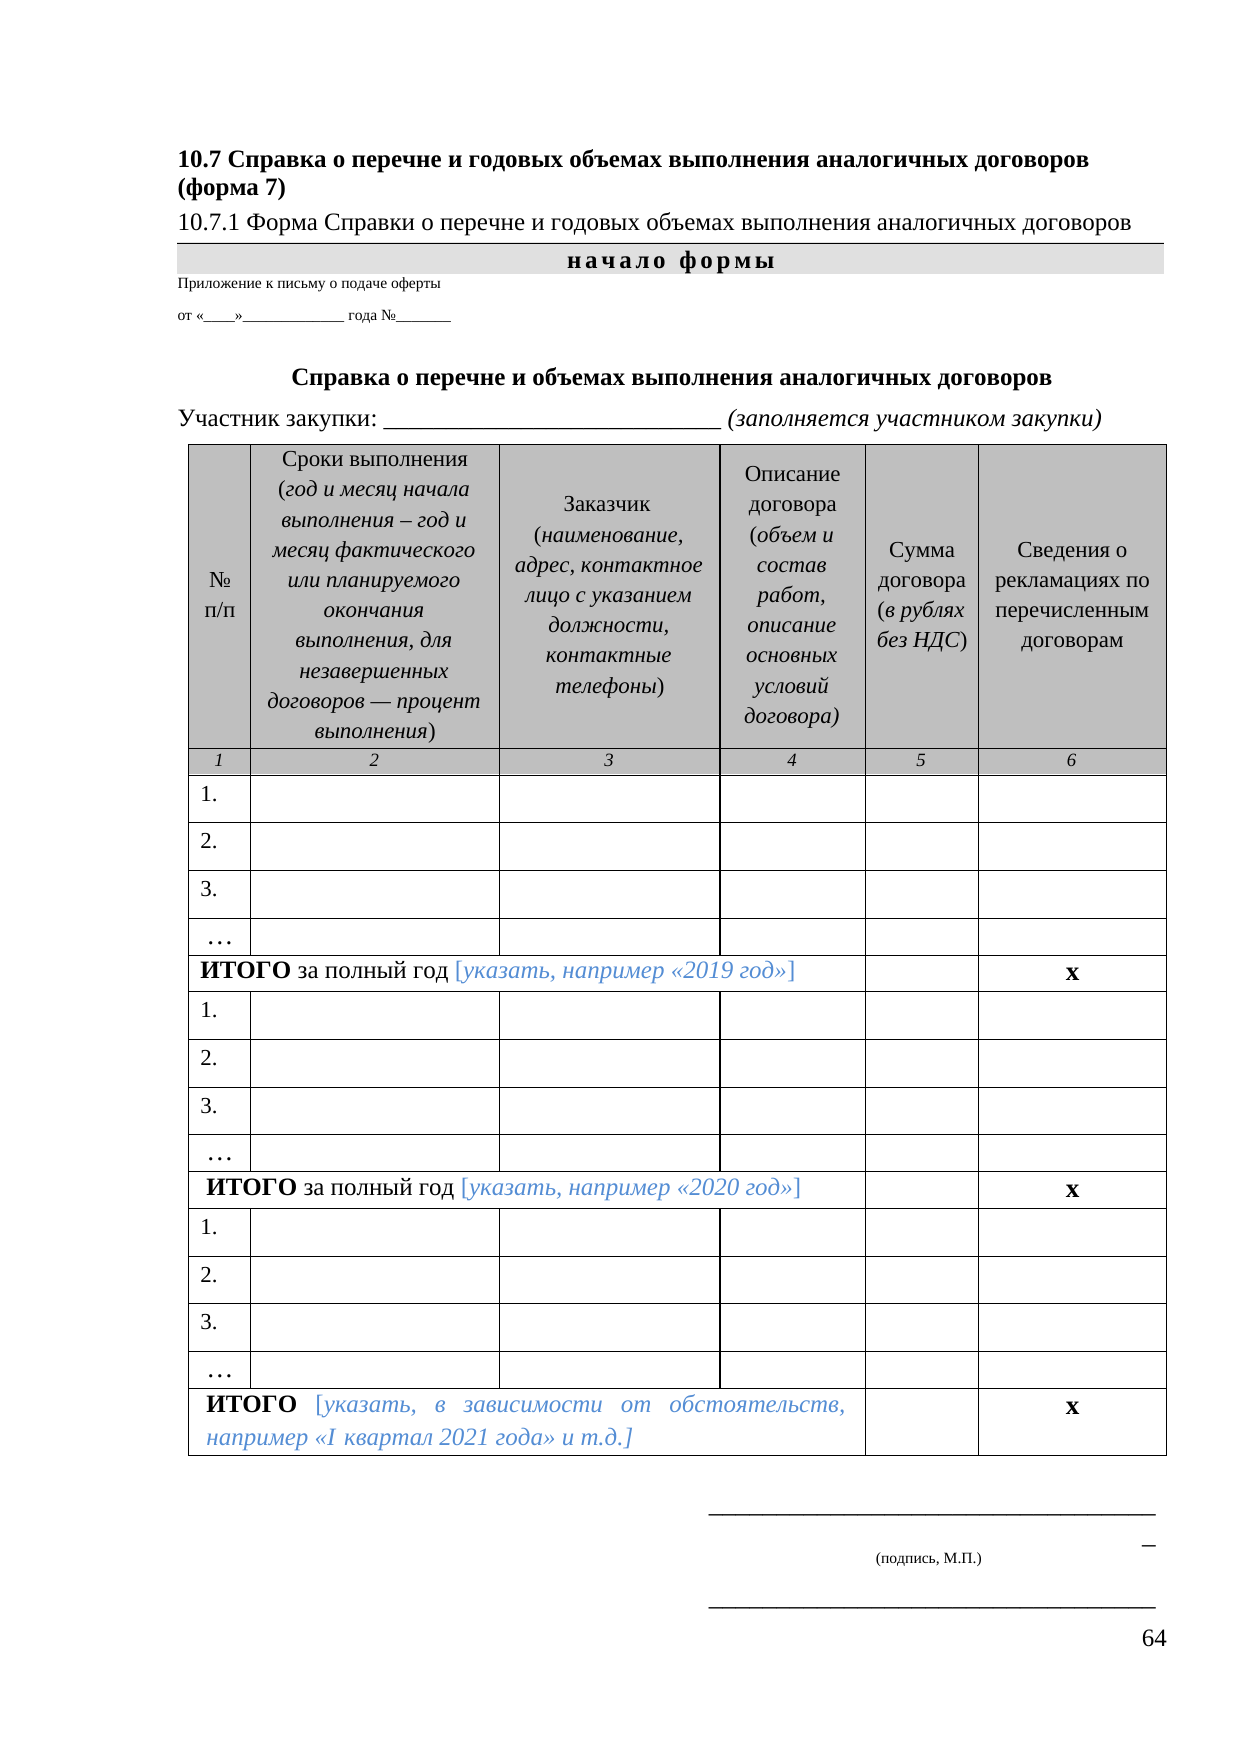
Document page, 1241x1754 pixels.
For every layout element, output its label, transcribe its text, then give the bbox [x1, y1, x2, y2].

table_cell [979, 1352, 1166, 1388]
table_cell [866, 1389, 978, 1455]
table_cell [721, 1352, 865, 1388]
table_cell [189, 1304, 250, 1351]
table_cell 2 [251, 749, 499, 774]
table_cell [500, 871, 719, 918]
table_cell [721, 1209, 865, 1256]
table_cell х [979, 956, 1166, 991]
table_cell [721, 919, 865, 954]
table_cell … [189, 1352, 250, 1388]
table_cell [721, 1088, 865, 1134]
text 10.7 Справка о перечне и годовых объемах выполнения аналогичных договоров (форма 7) [177, 144, 1167, 201]
table_cell х [979, 1172, 1166, 1208]
table_cell [251, 776, 499, 822]
table_cell [500, 1257, 719, 1303]
table_cell [866, 992, 978, 1039]
table_cell [866, 871, 978, 918]
table_cell ИТОГО за полный год [указать, например «2019 год»] [189, 956, 865, 991]
table_cell [866, 1040, 978, 1087]
table_cell [721, 776, 865, 822]
table_cell [721, 1304, 865, 1351]
table_cell [866, 1209, 978, 1256]
table_cell [500, 919, 719, 954]
table_cell [251, 1352, 499, 1388]
table_cell [866, 956, 978, 991]
text начало формы [177, 244, 1164, 274]
table_cell [866, 823, 978, 870]
table_cell [866, 1304, 978, 1351]
table_cell … [189, 1135, 250, 1171]
table_cell [979, 776, 1166, 822]
table_cell [979, 919, 1166, 954]
table_cell 4 [721, 749, 865, 774]
table_cell [189, 1040, 250, 1087]
table_cell [979, 823, 1166, 870]
table_cell [979, 1040, 1166, 1087]
table_cell [189, 823, 250, 870]
table_cell [866, 776, 978, 822]
table_cell 1 [189, 749, 250, 774]
table_cell [979, 1135, 1166, 1171]
table_cell 6 [979, 749, 1166, 774]
table_cell [866, 1257, 978, 1303]
table_cell [500, 823, 719, 870]
table_header Сумма договора (в рублях без НДС) [866, 445, 978, 748]
table_header Описание договора (объем и состав работ, описание основных условий договора) [721, 445, 865, 748]
text Справка о перечне и объемах выполнения аналогичных договоров [177, 362, 1167, 390]
table_cell [500, 1352, 719, 1388]
table_cell [500, 1209, 719, 1256]
table_cell [189, 1088, 250, 1134]
table_cell [189, 871, 250, 918]
table_cell [251, 871, 499, 918]
table_cell [251, 1209, 499, 1256]
table_cell х [979, 1389, 1166, 1455]
table_cell [251, 1135, 499, 1171]
table_cell [500, 992, 719, 1039]
table_cell [721, 871, 865, 918]
table_cell [251, 1040, 499, 1087]
table_cell [189, 992, 250, 1039]
table_cell [251, 1257, 499, 1303]
table_header № п/п [189, 445, 250, 748]
table_cell [721, 823, 865, 870]
table_cell [251, 1088, 499, 1134]
table_cell [721, 992, 865, 1039]
table_cell [979, 871, 1166, 918]
text Участник закупки: ___________________________ (заполняется участником закупки) [177, 403, 1167, 432]
table_cell [721, 1040, 865, 1087]
table_cell [251, 919, 499, 954]
table_header __________________________________ (подпись, М.П.) [691, 1456, 1167, 1581]
table_cell [500, 1304, 719, 1351]
table_cell [721, 1135, 865, 1171]
table_cell ИТОГО за полный год [указать, например «2020 год»] [189, 1172, 865, 1208]
table_cell [866, 1352, 978, 1388]
table_cell [189, 776, 250, 822]
table_cell … [189, 919, 250, 954]
text 10.7.1 Форма Справки о перечне и годовых объемах выполнения аналогичных договоров [177, 207, 1167, 236]
table_cell [866, 1172, 978, 1208]
table_cell [500, 1088, 719, 1134]
table_cell 3 [500, 749, 719, 774]
table_cell [500, 1040, 719, 1087]
table_header Заказчик (наименование, адрес, контактное лицо с указанием должности, контактные телефоны) [500, 445, 719, 748]
table_cell [500, 776, 719, 822]
table_cell [979, 1209, 1166, 1256]
table_cell [251, 992, 499, 1039]
table_header Сроки выполнения (год и месяц начала выполнения – год и месяц фактического или планируемого окончания выполнения, для незавершенных договоров — процент выполнения) [251, 445, 499, 748]
table_cell 5 [866, 749, 978, 774]
table_cell [979, 1257, 1166, 1303]
table_cell [866, 1135, 978, 1171]
table_header Сведения о рекламациях по перечисленным договорам [979, 445, 1166, 748]
table_cell ИТОГО [указать, в зависимости от обстоятельств, например «I квартал 2021 года» и т.д.] [189, 1389, 865, 1455]
table_cell [251, 823, 499, 870]
table_cell [189, 1209, 250, 1256]
table_cell [979, 1088, 1166, 1134]
table_cell [721, 1257, 865, 1303]
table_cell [691, 1581, 1167, 1612]
table_cell [189, 1257, 250, 1303]
text Приложение к письму о подаче оферты от «____»_____________ года №_______ [177, 274, 1167, 337]
table_cell [251, 1304, 499, 1351]
table_cell [979, 1304, 1166, 1351]
table_cell [979, 992, 1166, 1039]
table_cell [500, 1135, 719, 1171]
table_cell [866, 1088, 978, 1134]
table_cell [866, 919, 978, 954]
